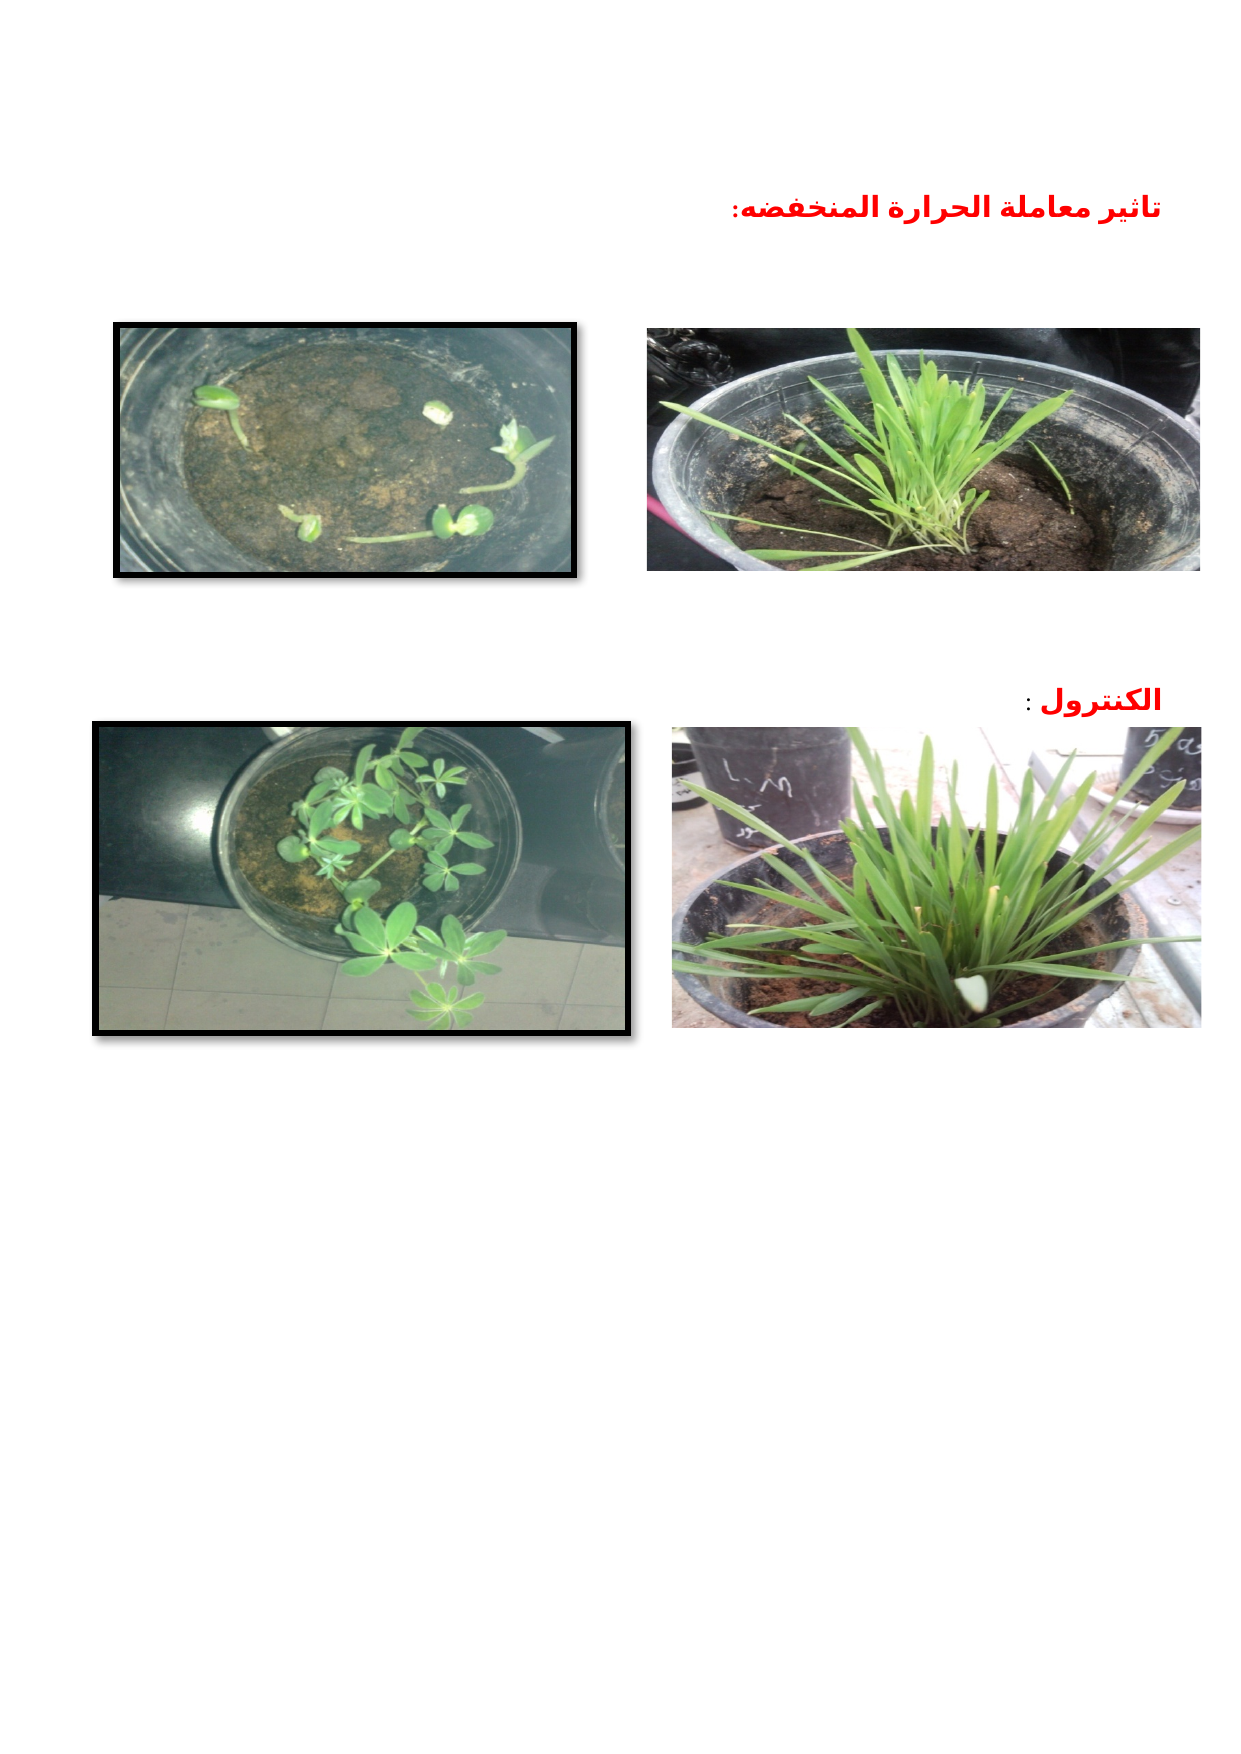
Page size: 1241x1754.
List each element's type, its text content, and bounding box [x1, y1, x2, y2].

text الكنترول : [187, 683, 1162, 717]
picture [646, 328, 1200, 570]
text تاثير معاملة الحرارة المنخفضه: [187, 190, 1162, 223]
picture [99, 727, 625, 1030]
picture [120, 328, 571, 572]
picture [671, 727, 1202, 1027]
